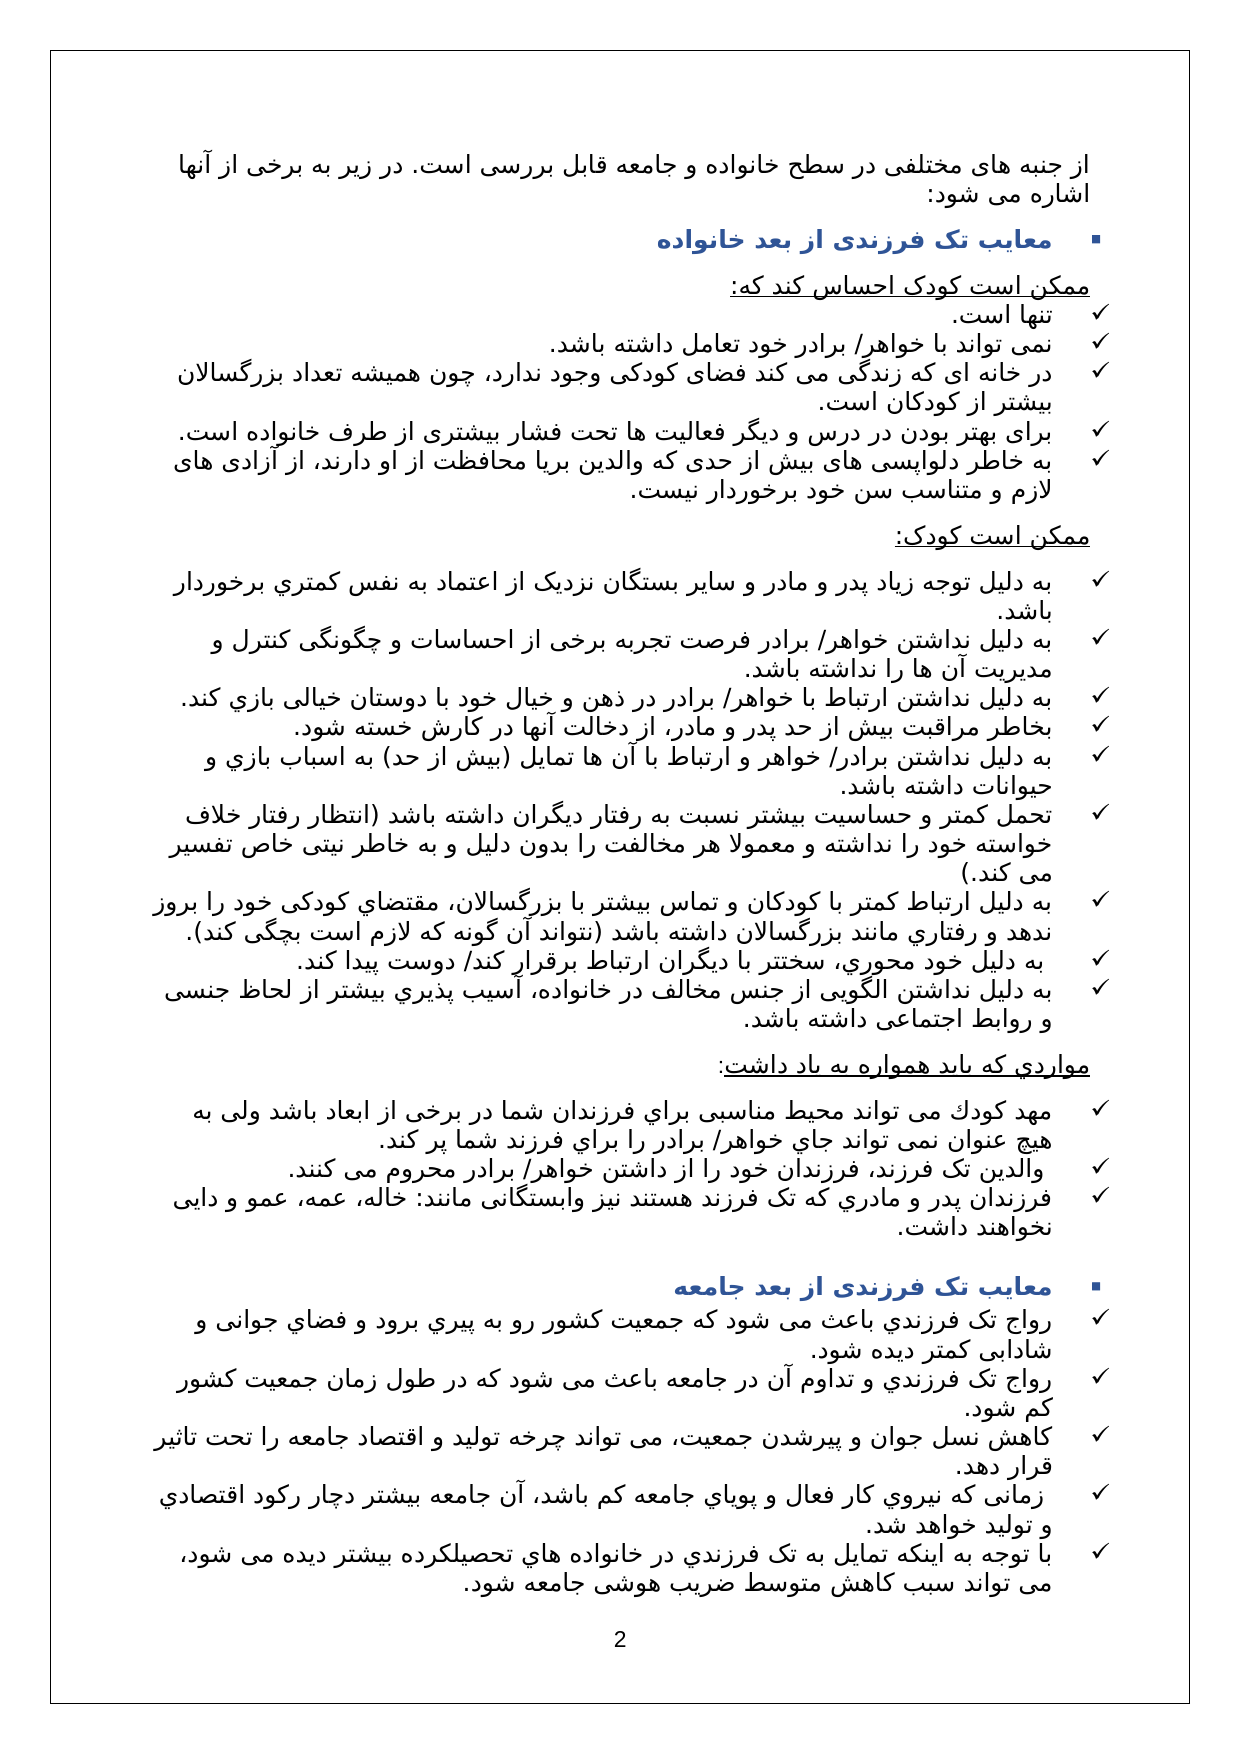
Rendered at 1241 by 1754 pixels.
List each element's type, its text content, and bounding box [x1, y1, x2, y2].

list به دلیل خود محوري، سختتر با دیگران ارتباط برقرار کند/ دوست پیدا کند. [150, 946, 1090, 975]
list تنها است. [150, 300, 1090, 329]
list به دلیل نداشتن ارتباط با خواهر/ برادر در ذهن و خیال خود با دوستان خیالی بازي کند. [150, 683, 1090, 712]
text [150, 150, 1090, 208]
text ممکن است کودک: [150, 521, 1090, 550]
list به دلیل ارتباط کمتر با کودکان و تماس بیشتر با بزرگسالان، مقتضاي کودکی خود را بروز ندهد و رفتاري مانند بزرگسالان داشته باشد (نتواند آن گونه که لازم است بچگی کند). [150, 887, 1090, 946]
list معایب تک فرزندی از بعد جامعه [150, 1272, 1090, 1301]
list زمانی که نیروي کار فعال و پویاي جامعه کم باشد، آن جامعه بیشتر دچار رکود اقتصادي و تولید خواهد شد. [150, 1481, 1090, 1539]
text مواردي که باید همواره به یاد داشت: [150, 1050, 1090, 1079]
list به دلیل نداشتن الگویی از جنس مخالف در خانواده، آسیب پذیري بیشتر از لحاظ جنسی و روابط اجتماعی داشته باشد. [150, 975, 1090, 1033]
list تحمل کمتر و حساسیت بیشتر نسبت به رفتار دیگران داشته باشد (انتظار رفتار خلاف خواسته خود را نداشته و معمولا هر مخالفت را بدون دلیل و به خاطر نیتی خاص تفسیر می کند.) [150, 800, 1090, 887]
list به دلیل نداشتن خواهر/ برادر فرصت تجربه برخی از احساسات و چگونگی کنترل و مدیریت آن ها را نداشته باشد. [150, 625, 1090, 683]
list مهد کودك می تواند محیط مناسبی براي فرزندان شما در برخی از ابعاد باشد ولی به هیچ عنوان نمی تواند جاي خواهر/ برادر را براي فرزند شما پر کند. [150, 1096, 1090, 1154]
list با توجه به اینکه تمایل به تک فرزندي در خانواده هاي تحصیلکرده بیشتر دیده می شود، می تواند سبب کاهش متوسط ضریب هوشی جامعه شود. [150, 1539, 1090, 1597]
list به دلیل توجه زیاد پدر و مادر و سایر بستگان نزدیک از اعتماد به نفس کمتري برخوردار باشد. [150, 567, 1090, 625]
text ممکن است کودک احساس کند که: [150, 271, 1090, 300]
list معایب تک فرزندی از بعد خانواده [150, 225, 1090, 254]
list بخاطر مراقبت بیش از حد پدر و مادر، از دخالت آنها در کارش خسته شود. [150, 712, 1090, 742]
list والدین تک فرزند، فرزندان خود را از داشتن خواهر/ برادر محروم می کنند. [150, 1154, 1090, 1183]
list نمی تواند با خواهر/ برادر خود تعامل داشته باشد. [150, 329, 1090, 358]
list برای بهتر بودن در درس و دیگر فعالیت ها تحت فشار بیشتری از طرف خانواده است. [150, 417, 1090, 446]
list رواج تک فرزندي باعث می شود که جمعیت کشور رو به پیري برود و فضاي جوانی و شادابی کمتر دیده شود. [150, 1306, 1090, 1364]
list در خانه ای که زندگی می کند فضای کودکی وجود ندارد، چون همیشه تعداد بزرگسالان بیشتر از کودکان است. [150, 358, 1090, 417]
list رواج تک فرزندي و تداوم آن در جامعه باعث می شود که در طول زمان جمعیت کشور کم شود. [150, 1364, 1090, 1422]
list به خاطر دلواپسی های بیش از حدی که والدین بریا محافظت از او دارند، از آزادی های لازم و متناسب سن خود برخوردار نیست. [150, 446, 1090, 504]
list به دلیل نداشتن برادر/ خواهر و ارتباط با آن ها تمایل (بیش از حد) به اسباب بازي و حیوانات داشته باشد. [150, 742, 1090, 800]
list فرزندان پدر و مادري که تک فرزند هستند نیز وابستگانی مانند: خاله، عمه، عمو و دایی نخواهند داشت. [150, 1183, 1090, 1242]
list کاهش نسل جوان و پیرشدن جمعیت، می تواند چرخه تولید و اقتصاد جامعه را تحت تاثیر قرار دهد. [150, 1422, 1090, 1481]
